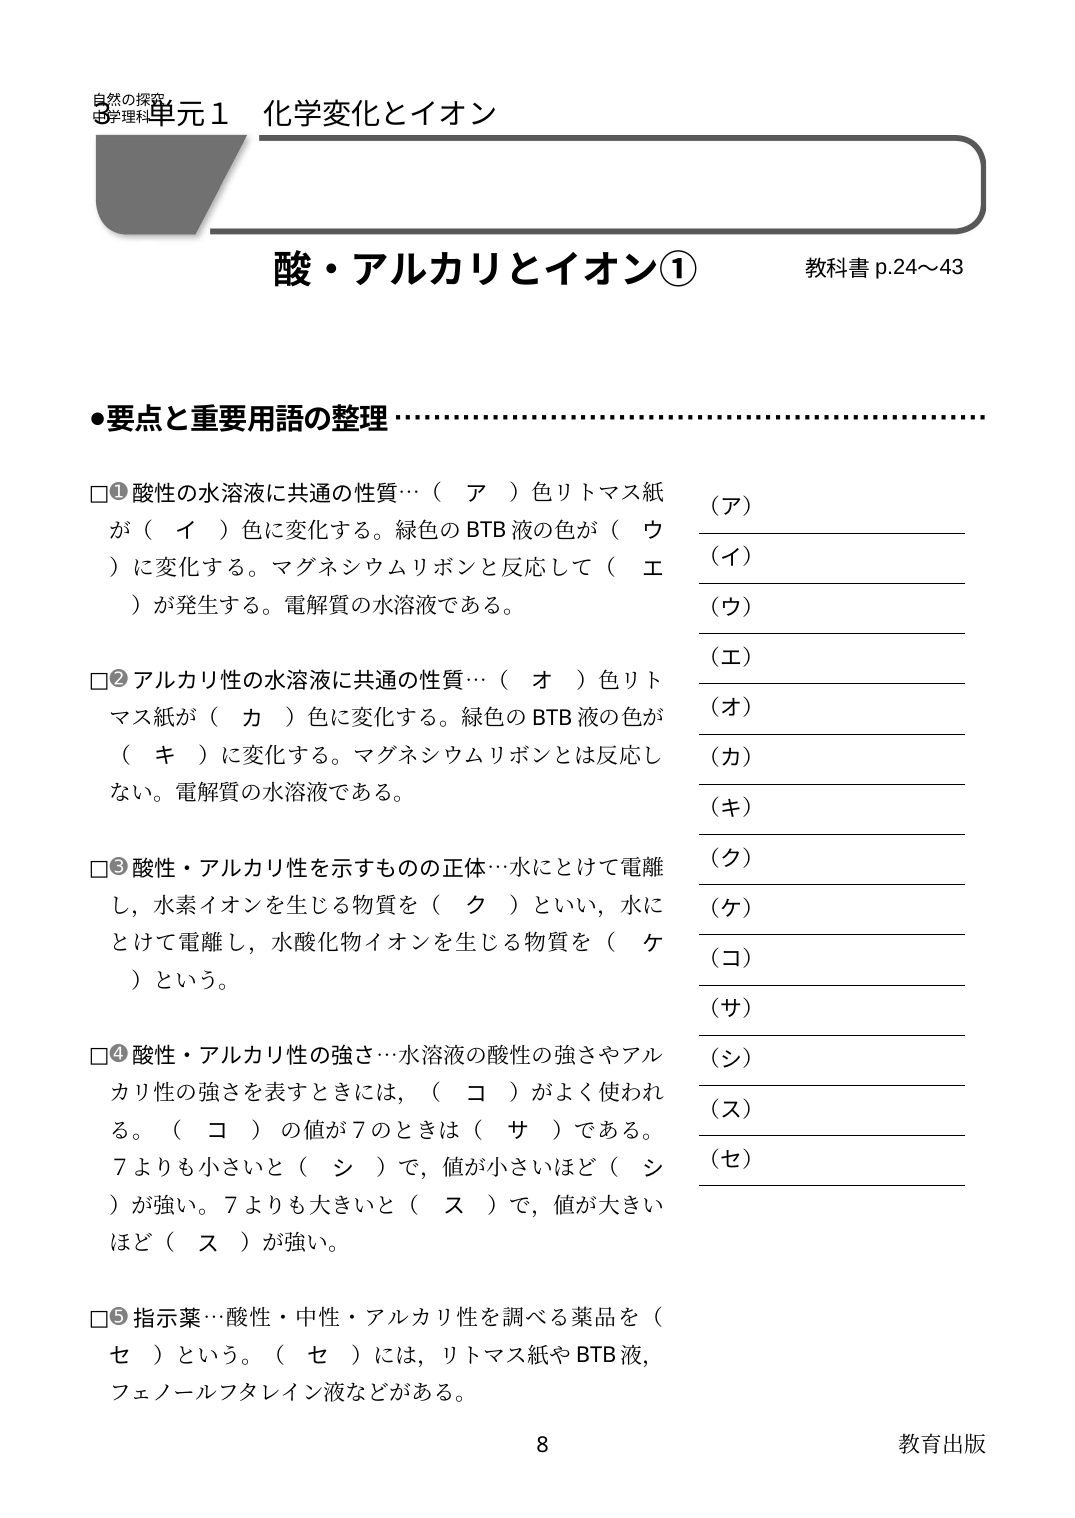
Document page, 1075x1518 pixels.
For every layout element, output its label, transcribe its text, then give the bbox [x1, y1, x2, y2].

text □➎指示薬…酸性・中性・アルカリ性を調べる薬品を（ セ ）という。（ セ ）には，リトマス紙やBTB液，フェノールフタレイン液などがある。 [89, 1298, 664, 1410]
picture [91, 130, 987, 245]
text □➌酸性・アルカリ性を示すものの正体…水にとけて電離し，水素イオンを生じる物質を（ ク ）といい，水にとけて電離し，水酸化物イオンを生じる物質を（ ケ ）という。 [89, 848, 664, 998]
text □➊酸性の水溶液に共通の性質…（ ア ）色リトマス紙が（ イ ）色に変化する。緑色のBTB液の色が（ ウ ）に変化する。マグネシウムリボンと反応して（ エ ）が発生する。電解質の水溶液である。 [89, 473, 664, 623]
text ●要点と重要用語の整理 [89, 379, 986, 454]
text ３ 単元１ 化学変化とイオン [89, 74, 986, 149]
text □➍酸性・アルカリ性の強さ…水溶液の酸性の強さやアルカリ性の強さを表すときには，（ コ ）がよく使われる。 （ コ ） の値が７のときは（ サ ）である。７よりも小さいと（ シ ）で，値が小さいほど（ シ ）が強い。７よりも大きいと（ ス ）で，値が大きいほど（ ス ）が強い。 [89, 1035, 664, 1260]
text □➋アルカリ性の水溶液に共通の性質…（ オ ）色リトマス紙が（ カ ）色に変化する。緑色のBTB液の色が（ キ ）に変化する。マグネシウムリボンとは反応しない。電解質の水溶液である。 [89, 660, 664, 810]
text 2 章 酸・アルカリとイオン① 教科書p.24～43 [89, 191, 986, 341]
